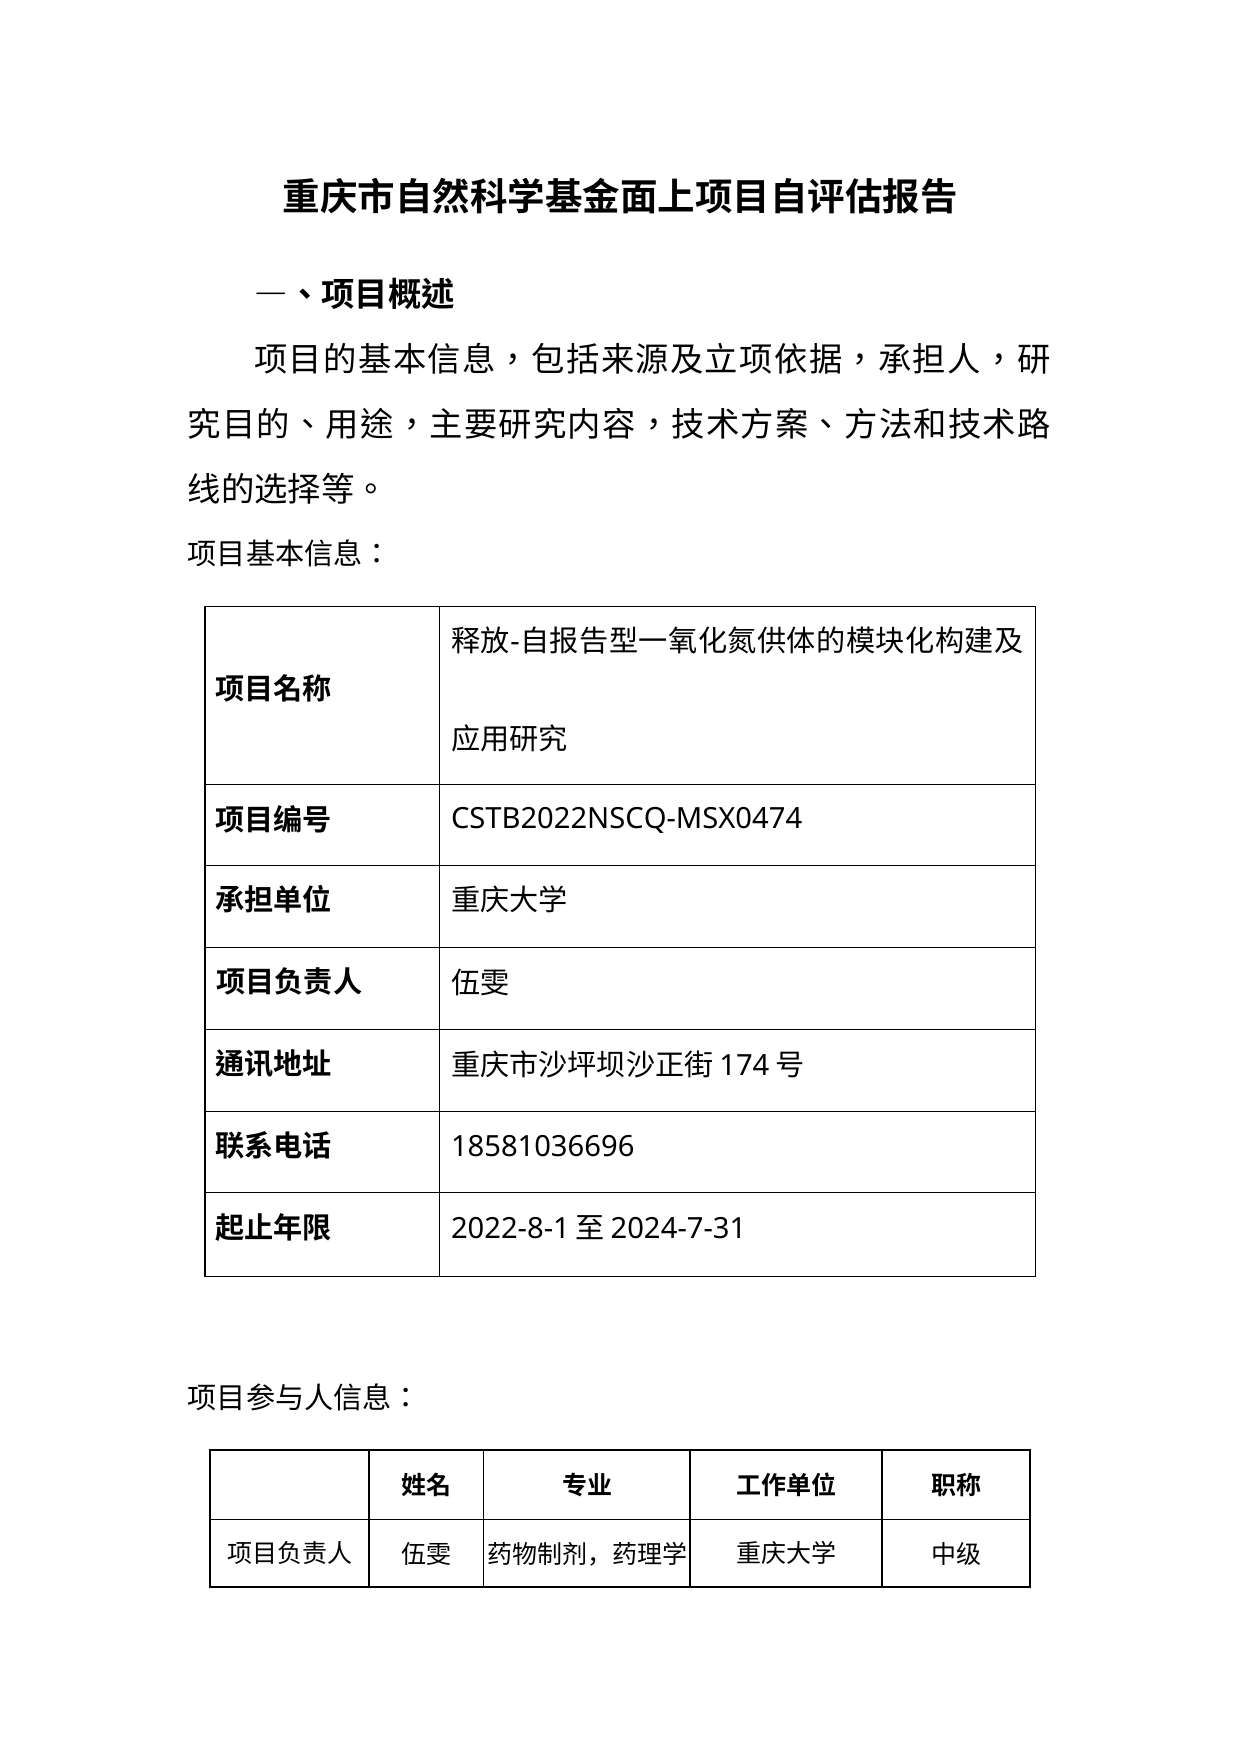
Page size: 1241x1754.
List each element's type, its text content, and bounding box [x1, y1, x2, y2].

table_cell 项目编号 [206, 785, 439, 865]
table_cell 联系电话 [206, 1112, 439, 1192]
table_cell 药物制剂，药理学 [484, 1520, 689, 1586]
table_cell 起止年限 [206, 1193, 439, 1276]
table_header [211, 1451, 368, 1519]
table_cell 项目负责人 [206, 948, 439, 1029]
table_header 姓名 [370, 1451, 483, 1519]
text —、项目概述 [187, 259, 1053, 324]
table_cell 中级 [883, 1520, 1029, 1586]
table_cell 承担单位 [206, 866, 439, 947]
table_cell 重庆大学 [440, 866, 1035, 947]
table_cell 通讯地址 [206, 1030, 439, 1111]
table_header 项目名称 [206, 607, 439, 783]
table_cell 重庆大学 [691, 1520, 881, 1586]
table_cell 2022-8-1至2024-7-31 [440, 1193, 1035, 1276]
table_cell 18581036696 [440, 1112, 1035, 1192]
table_header 释放-自报告型一氧化氮供体的模块化构建及应用研究 [440, 607, 1035, 783]
table_cell CSTB2022NSCQ-MSX0474 [440, 785, 1035, 865]
text 重庆市自然科学基金面上项目自评估报告 [187, 162, 1053, 227]
text 项目的基本信息，包括来源及立项依据，承担人，研究目的、用途，主要研究内容，技术方案、方法和技术路线的选择等。 [187, 324, 1053, 519]
text 项目参与人信息： [187, 1363, 1053, 1428]
table_header 职称 [883, 1451, 1029, 1519]
table_header 工作单位 [691, 1451, 881, 1519]
table_cell 伍雯 [440, 948, 1035, 1029]
table_cell 项目负责人 [211, 1520, 368, 1586]
table_header 专业 [484, 1451, 689, 1519]
table_cell 重庆市沙坪坝沙正街174号 [440, 1030, 1035, 1111]
text 项目基本信息： [187, 519, 1053, 584]
table_cell 伍雯 [370, 1520, 483, 1586]
